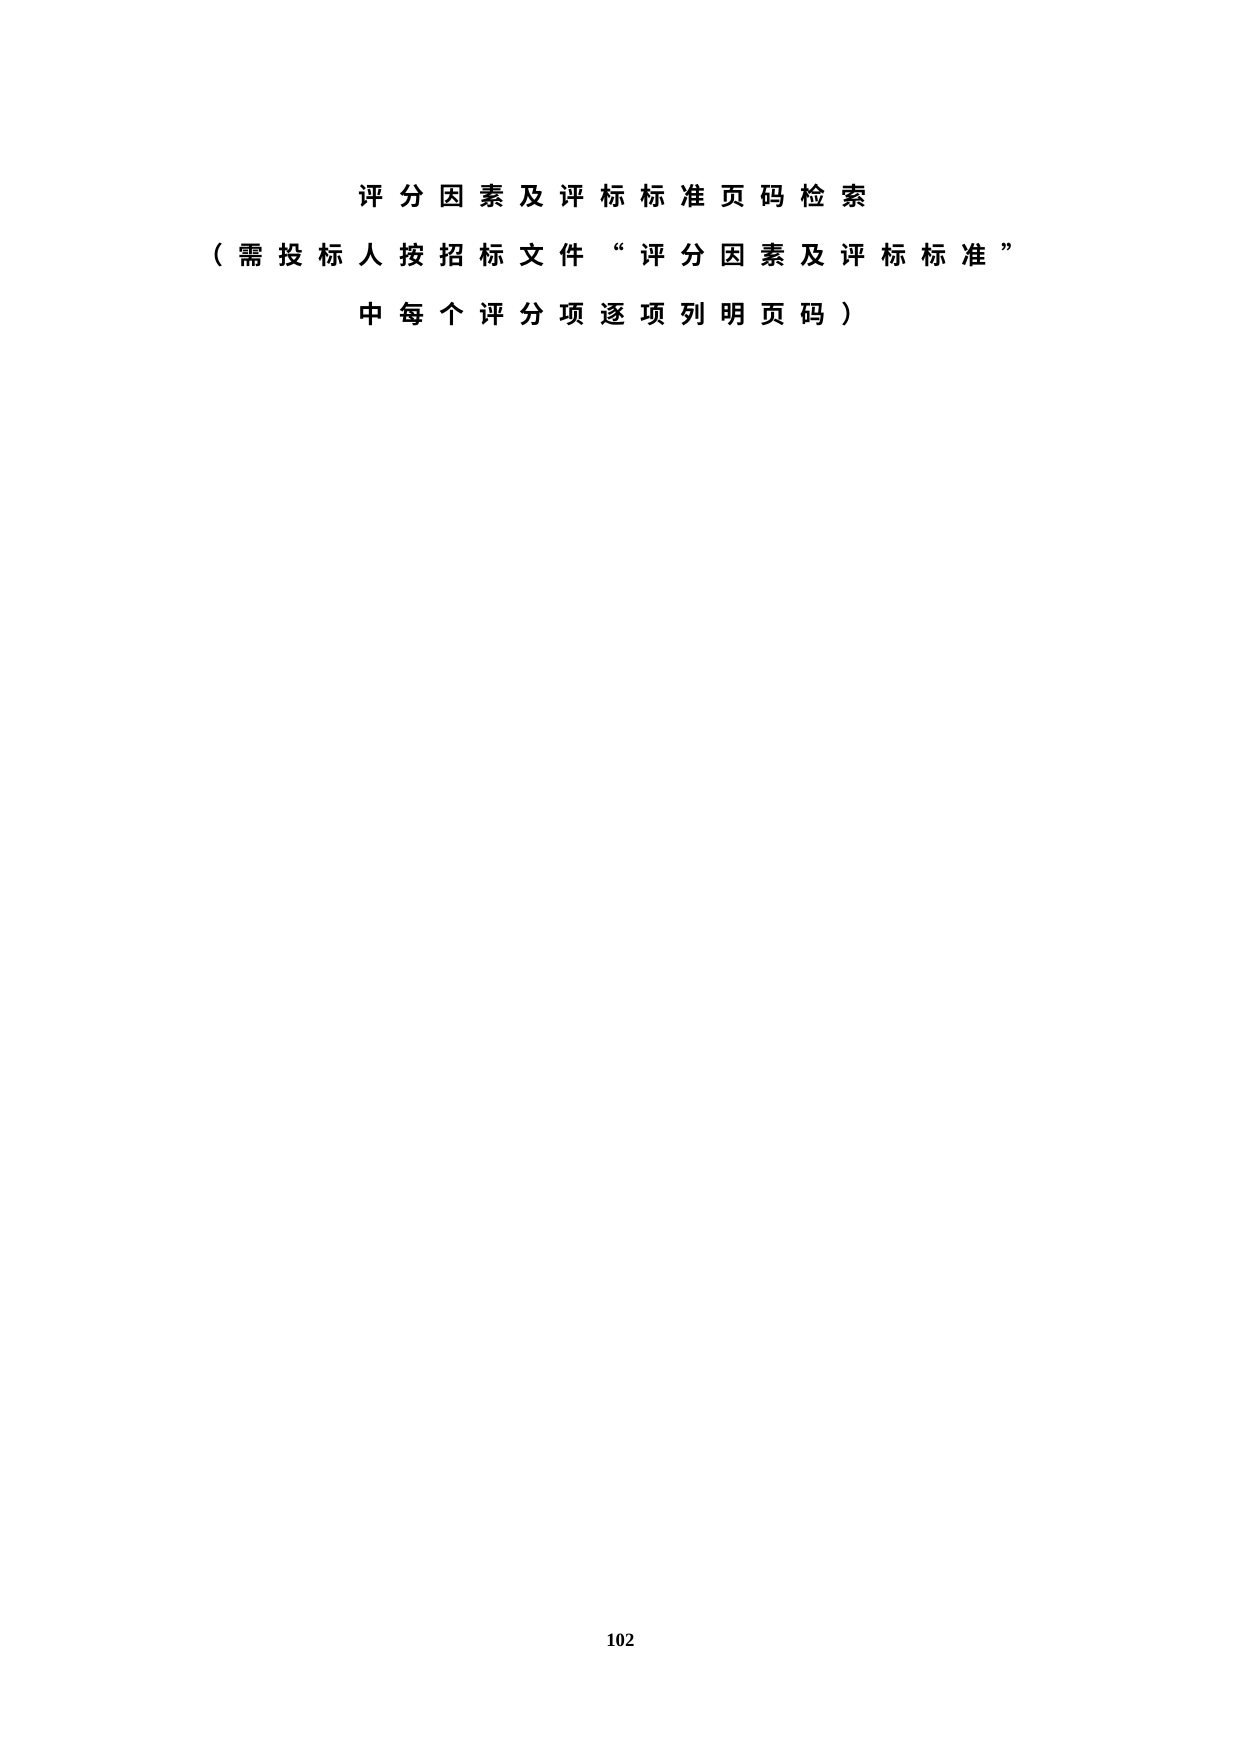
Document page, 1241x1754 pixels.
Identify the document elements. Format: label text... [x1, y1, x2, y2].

text （需投标人按招标文件“评分因素及评标标准”中每个评分项逐项列明页码） [188, 224, 1052, 343]
text 评分因素及评标标准页码检索 [188, 164, 1052, 224]
